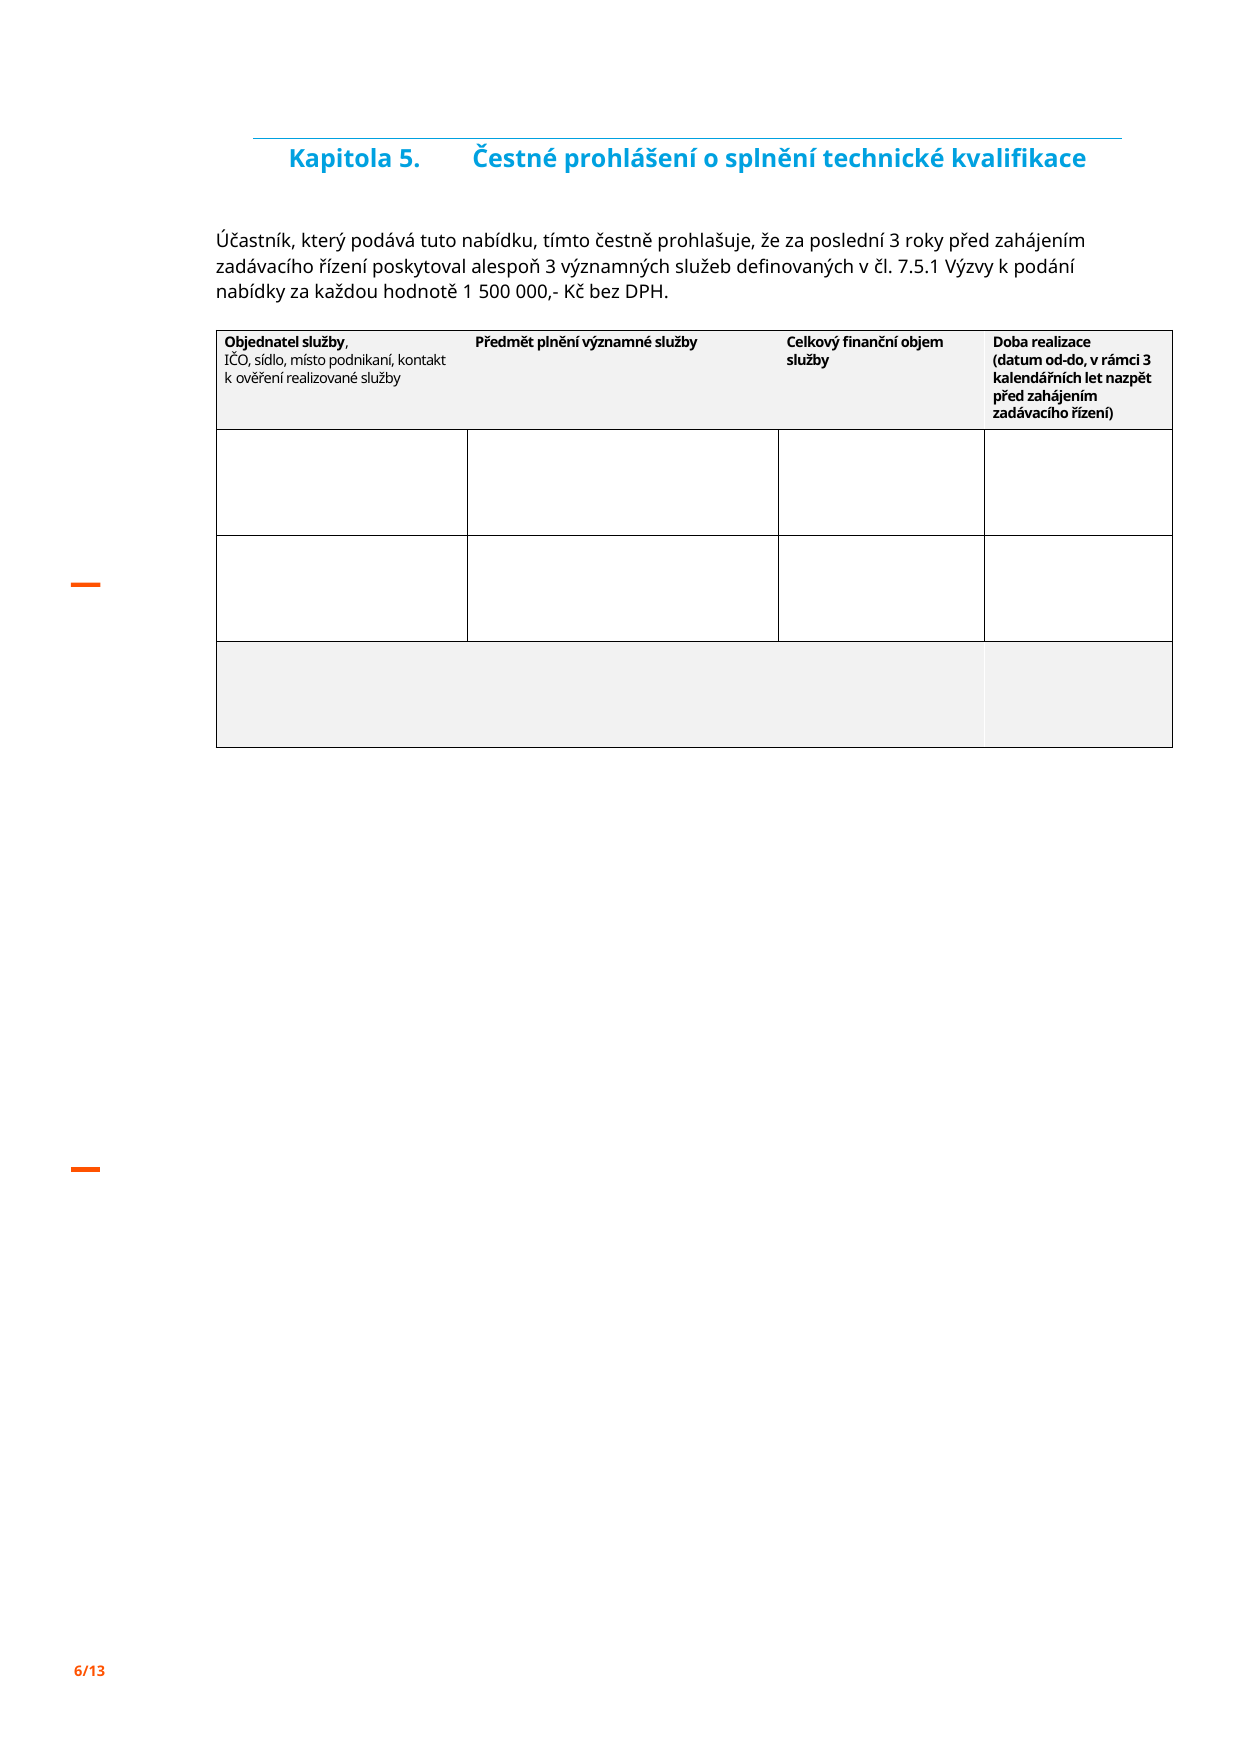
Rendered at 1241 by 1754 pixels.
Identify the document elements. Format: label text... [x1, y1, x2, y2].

table_header Předmět plnění významné služby [467, 331, 778, 429]
table_cell [468, 430, 778, 535]
table_header Objednatel služby, IČO, sídlo, místo podnikaní, kontakt k ověření realizované služby [217, 331, 467, 429]
table_cell [779, 536, 984, 641]
table_cell [217, 430, 467, 535]
table_header Celkový finanční objem služby [778, 331, 984, 429]
table_cell [985, 642, 1172, 747]
table_cell [985, 430, 1172, 535]
subtitle Čestné prohlášení o splnění technické kvalifikace [253, 139, 1122, 174]
table_cell [985, 536, 1172, 641]
table_cell [467, 642, 778, 747]
table_cell [778, 642, 984, 747]
table_cell [217, 536, 467, 641]
table_cell [468, 536, 778, 641]
table_header Doba realizace (datum od-do, v rámci 3 kalendářních let nazpět před zahájením zadávacího řízení) [985, 331, 1172, 429]
text Účastník, který podává tuto nabídku, tímto čestně prohlašuje, že za poslední 3 roky před zahájením zadávacího řízení poskytoval alespoň 3 významných služeb definovaných v čl. 7.5.1 Výzvy k podání nabídky za každou hodnotě 1 500 000,- Kč bez DPH. [216, 228, 1122, 304]
table_cell [779, 430, 984, 535]
table_cell [217, 642, 467, 747]
